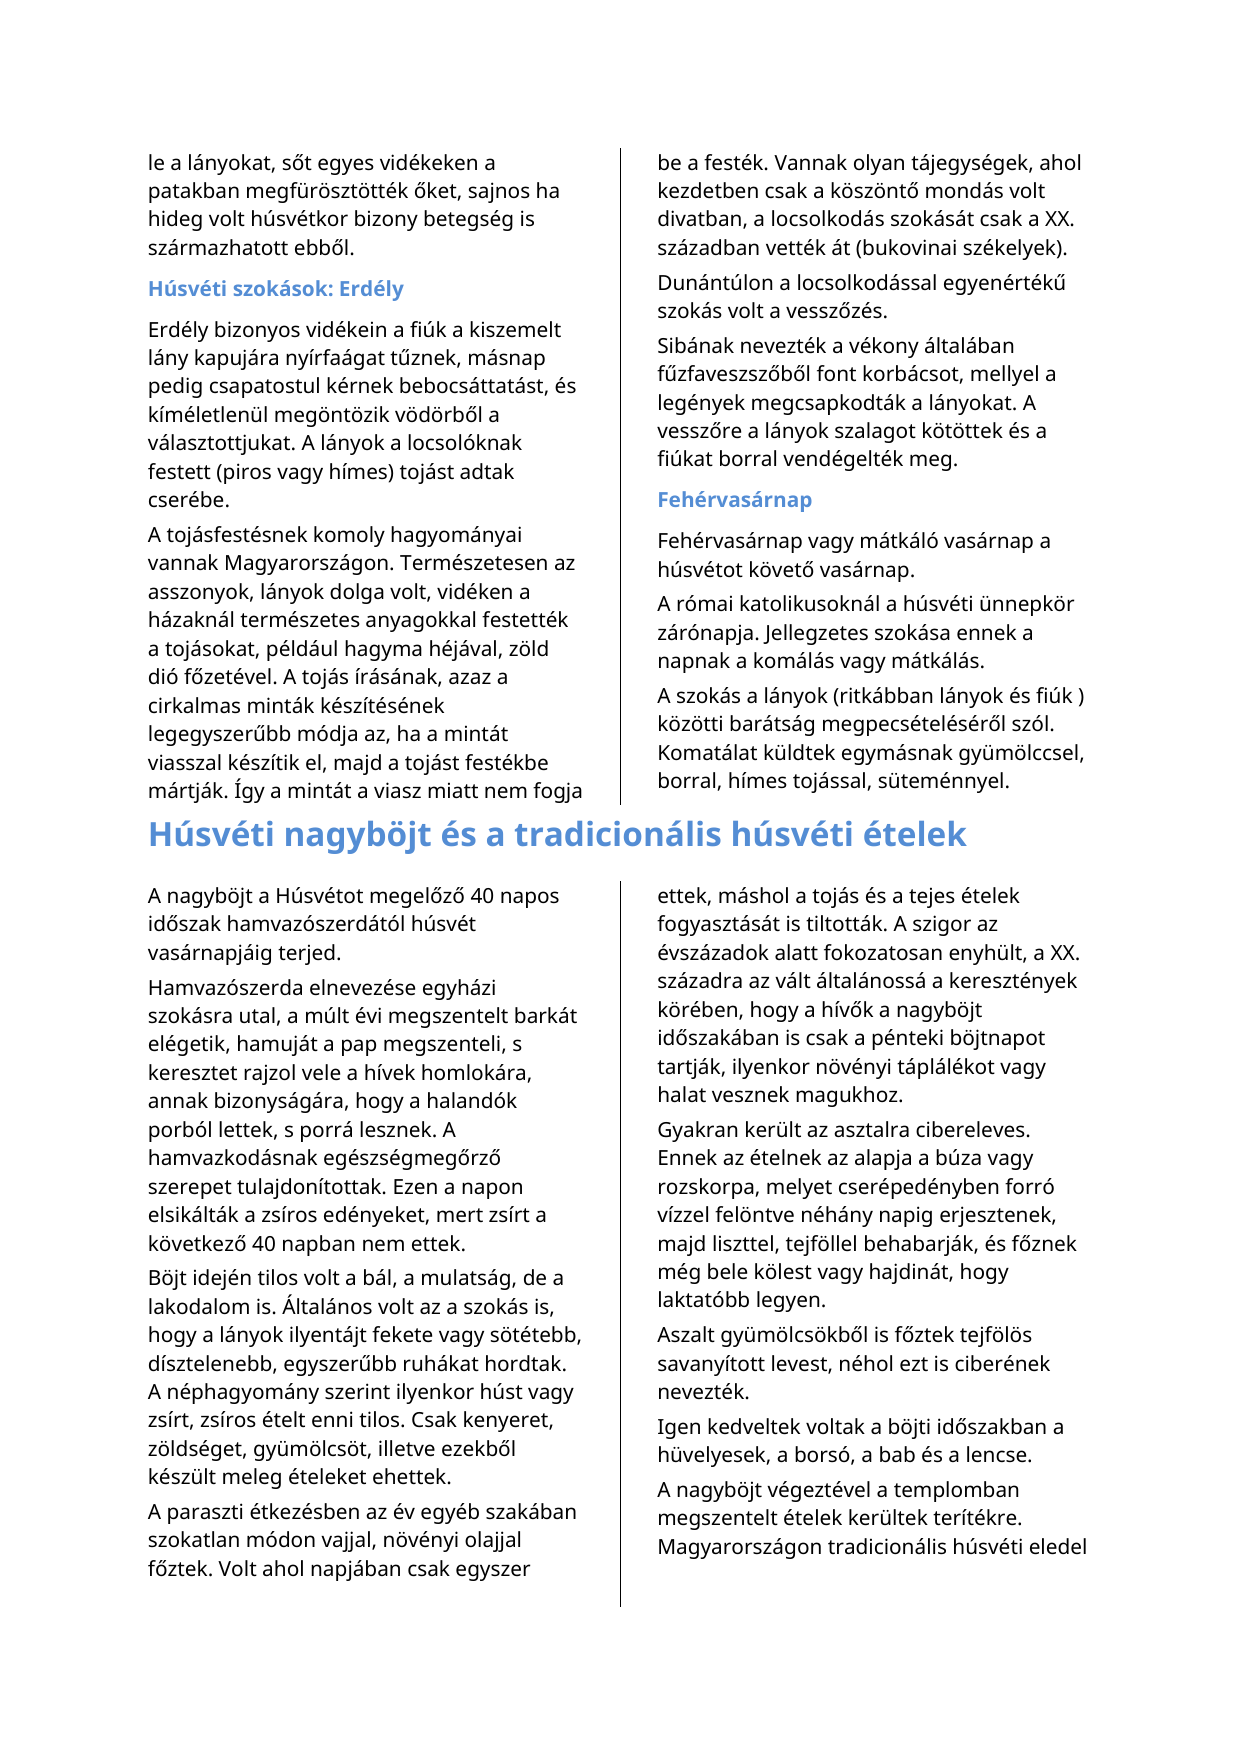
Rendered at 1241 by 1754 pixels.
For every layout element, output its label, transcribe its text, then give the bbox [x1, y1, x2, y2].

text Dunántúlon a locsolkodással egyenértékű szokás volt a vesszőzés. [657, 268, 1093, 324]
text Aszalt gyümölcsökből is főztek tejfölös savanyított levest, néhol ezt is ciberének nevezték. [657, 1320, 1093, 1406]
text A paraszti étkezésben az év egyéb szakában szokatlan módon vajjal, növényi olajjal főztek. Volt ahol napjában csak egyszer ettek, máshol a tojás és a tejes ételek fogyasztását is tiltották. A szigor az évszázadok alatt fokozatosan enyhült, a XX. századra az vált általánossá a keresztények körében, hogy a hívők a nagyböjt időszakában is csak a pénteki böjtnapot tartják, ilyenkor növényi táplálékot vagy halat vesznek magukhoz. [657, 881, 1093, 1109]
text Húsvéti szokások: Erdély [148, 274, 583, 302]
text A tojásfestésnek komoly hagyományai vannak Magyarországon. Természetesen az asszonyok, lányok dolga volt, vidéken a házaknál természetes anyagokkal festették a tojásokat, például hagyma héjával, zöld dió főzetével. A tojás írásának, azaz a cirkalmas minták készítésének legegyszerűbb módja az, ha a mintát viasszal készítik el, majd a tojást festékbe mártják. Így a mintát a viasz miatt nem fogja be a festék. Vannak olyan tájegységek, ahol kezdetben csak a köszöntő mondás volt divatban, a locsolkodás szokását csak a XX. században vették át (bukovinai székelyek). [657, 148, 1093, 261]
text Hamvazószerda elnevezése egyházi szokásra utal, a múlt évi megszentelt barkát elégetik, hamuját a pap megszenteli, s keresztet rajzol vele a hívek homlokára, annak bizonyságára, hogy a halandók porból lettek, s porrá lesznek. A hamvazkodásnak egészségmegőrző szerepet tulajdonítottak. Ezen a napon elsikálták a zsíros edényeket, mert zsírt a következő 40 napban nem ettek. [148, 973, 583, 1257]
text A római katolikusoknál a húsvéti ünnepkör zárónapja. Jellegzetes szokása ennek a napnak a komálás vagy mátkálás. [657, 589, 1093, 675]
text Sibának nevezték a vékony általában fűzfaveszszőből font korbácsot, mellyel a legények megcsapkodták a lányokat. A vesszőre a lányok szalagot kötöttek és a fiúkat borral vendégelték meg. [657, 331, 1093, 473]
text Igen kedveltek voltak a böjti időszakban a hüvelyesek, a borsó, a bab és a lencse. [657, 1412, 1093, 1469]
text A tojásfestésnek komoly hagyományai vannak Magyarországon. Természetesen az asszonyok, lányok dolga volt, vidéken a házaknál természetes anyagokkal festették a tojásokat, például hagyma héjával, zöld dió főzetével. A tojás írásának, azaz a cirkalmas minták készítésének legegyszerűbb módja az, ha a mintát viasszal készítik el, majd a tojást festékbe mártják. Így a mintát a viasz miatt nem fogja be a festék. Vannak olyan tájegységek, ahol kezdetben csak a köszöntő mondás volt divatban, a locsolkodás szokását csak a XX. században vették át (bukovinai székelyek). [148, 520, 583, 804]
text Húsvéti nagyböjt és a tradicionális húsvéti ételek [148, 811, 1093, 856]
text A szokás a lányok (ritkábban lányok és fiúk ) közötti barátság megpecsételéséről szól. Komatálat küldtek egymásnak gyümölccsel, borral, hímes tojással, süteménnyel. [657, 681, 1093, 795]
text Fehérvasárnap vagy mátkáló vasárnap a húsvétot követő vasárnap. [657, 526, 1093, 583]
text Fehérvasárnap [657, 485, 1093, 514]
text Erdély bizonyos vidékein a fiúk a kiszemelt lány kapujára nyírfaágat tűznek, másnap pedig csapatostul kérnek bebocsáttatást, és kíméletlenül megöntözik vödörből a választottjukat. A lányok a locsolóknak festett (piros vagy hímes) tojást adtak cserébe. [148, 315, 583, 514]
text A nagyböjt a Húsvétot megelőző 40 napos időszak hamvazószerdától húsvét vasárnapjáig terjed. [148, 881, 583, 966]
text A paraszti étkezésben az év egyéb szakában szokatlan módon vajjal, növényi olajjal főztek. Volt ahol napjában csak egyszer ettek, máshol a tojás és a tejes ételek fogyasztását is tiltották. A szigor az évszázadok alatt fokozatosan enyhült, a XX. századra az vált általánossá a keresztények körében, hogy a hívők a nagyböjt időszakában is csak a pénteki böjtnapot tartják, ilyenkor növényi táplálékot vagy halat vesznek magukhoz. [148, 1497, 583, 1582]
text Gyakran került az asztalra cibereleves. Ennek az ételnek az alapja a búza vagy rozskorpa, melyet cserépedényben forró vízzel felöntve néhány napig erjesztenek, majd liszttel, tejföllel behabarják, és főznek még bele kölest vagy hajdinát, hogy laktatóbb legyen. [657, 1115, 1093, 1314]
text Böjt idején tilos volt a bál, a mulatság, de a lakodalom is. Általános volt az a szokás is, hogy a lányok ilyentájt fekete vagy sötétebb, dísztelenebb, egyszerűbb ruhákat hordtak. A néphagyomány szerint ilyenkor húst vagy zsírt, zsíros ételt enni tilos. Csak kenyeret, zöldséget, gyümölcsöt, illetve ezekből készült meleg ételeket ehettek. [148, 1263, 583, 1491]
